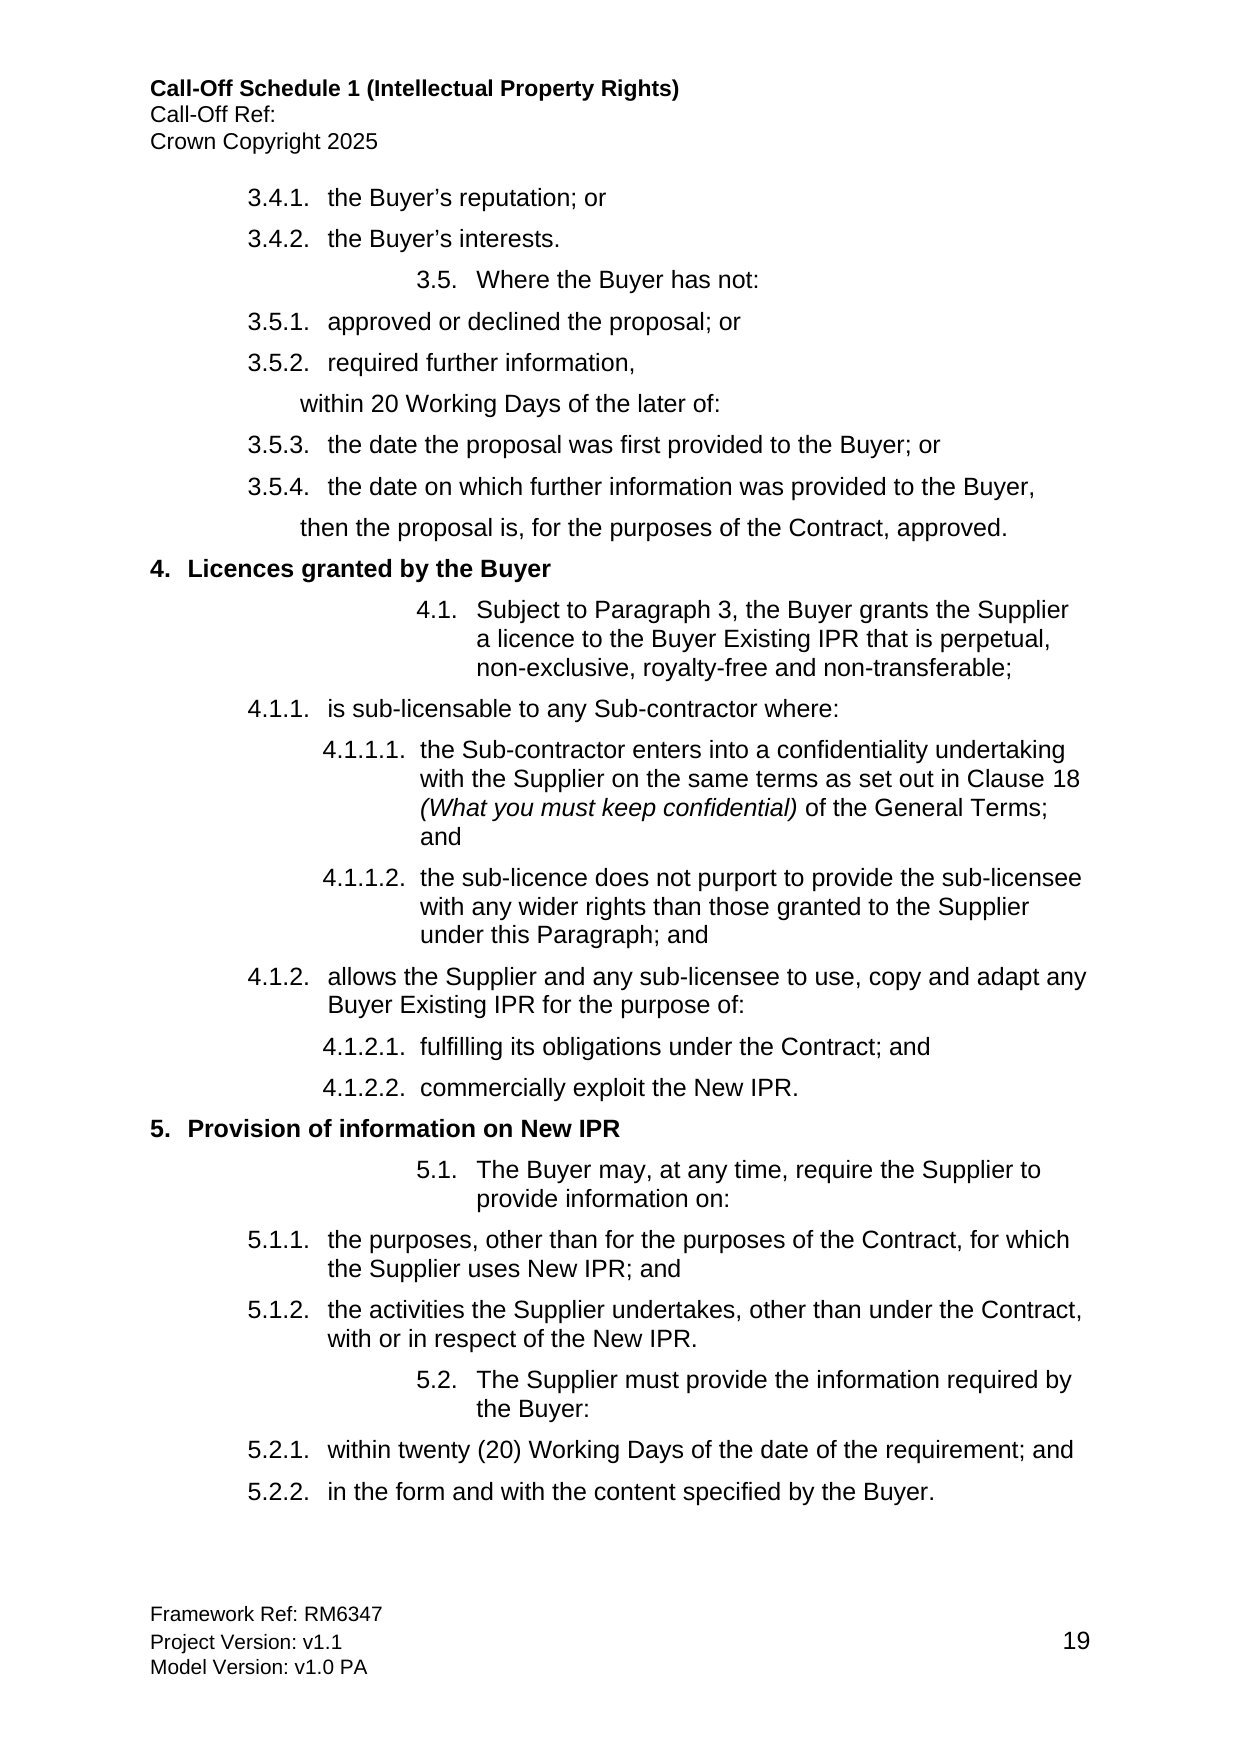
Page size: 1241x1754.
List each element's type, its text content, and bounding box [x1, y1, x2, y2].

subtitle Subject to Paragraph 3, the Buyer grants the Supplier a licence to the Buyer Existing IPR that is perpetual, non-exclusive, royalty-free and non-transferable; [416, 595, 1090, 682]
subtitle approved or declined the proposal; or [247, 307, 1090, 335]
subtitle allows the Supplier and any sub-licensee to use, copy and adapt any Buyer Existing IPR for the purpose of: [247, 962, 1090, 1019]
subtitle the Buyer’s reputation; or [247, 183, 1090, 212]
subtitle is sub-licensable to any Sub-contractor where: [247, 694, 1090, 723]
subtitle The Supplier must provide the information required by the Buyer: [416, 1365, 1090, 1423]
subtitle Licences granted by the Buyer [150, 554, 1090, 583]
subtitle the date the proposal was first provided to the Buyer; or [247, 430, 1090, 459]
subtitle Provision of information on New IPR [150, 1114, 1090, 1143]
subtitle commercially exploit the New IPR. [322, 1073, 1090, 1102]
subtitle Where the Buyer has not: [416, 265, 1090, 294]
subtitle within twenty (20) Working Days of the date of the requirement; and [247, 1435, 1090, 1464]
subtitle the purposes, other than for the purposes of the Contract, for which the Supplier uses New IPR; and [247, 1225, 1090, 1283]
list within 20 Working Days of the later of: [247, 389, 1090, 418]
subtitle fulfilling its obligations under the Contract; and [322, 1032, 1090, 1060]
subtitle the date on which further information was provided to the Buyer, [247, 472, 1090, 500]
subtitle The Buyer may, at any time, require the Supplier to provide information on: [416, 1155, 1090, 1213]
list then the proposal is, for the purposes of the Contract, approved. [247, 513, 1090, 542]
subtitle the Buyer’s interests. [247, 224, 1090, 253]
subtitle required further information, [247, 348, 1090, 377]
subtitle the activities the Supplier undertakes, other than under the Contract, with or in respect of the New IPR. [247, 1295, 1090, 1353]
subtitle the sub-licence does not purport to provide the sub-licensee with any wider rights than those granted to the Supplier under this Paragraph; and [322, 863, 1090, 949]
subtitle the Sub-contractor enters into a confidentiality undertaking with the Supplier on the same terms as set out in Clause 18 (What you must keep confidential) of the General Terms; and [322, 735, 1090, 850]
subtitle in the form and with the content specified by the Buyer. [247, 1477, 1090, 1505]
